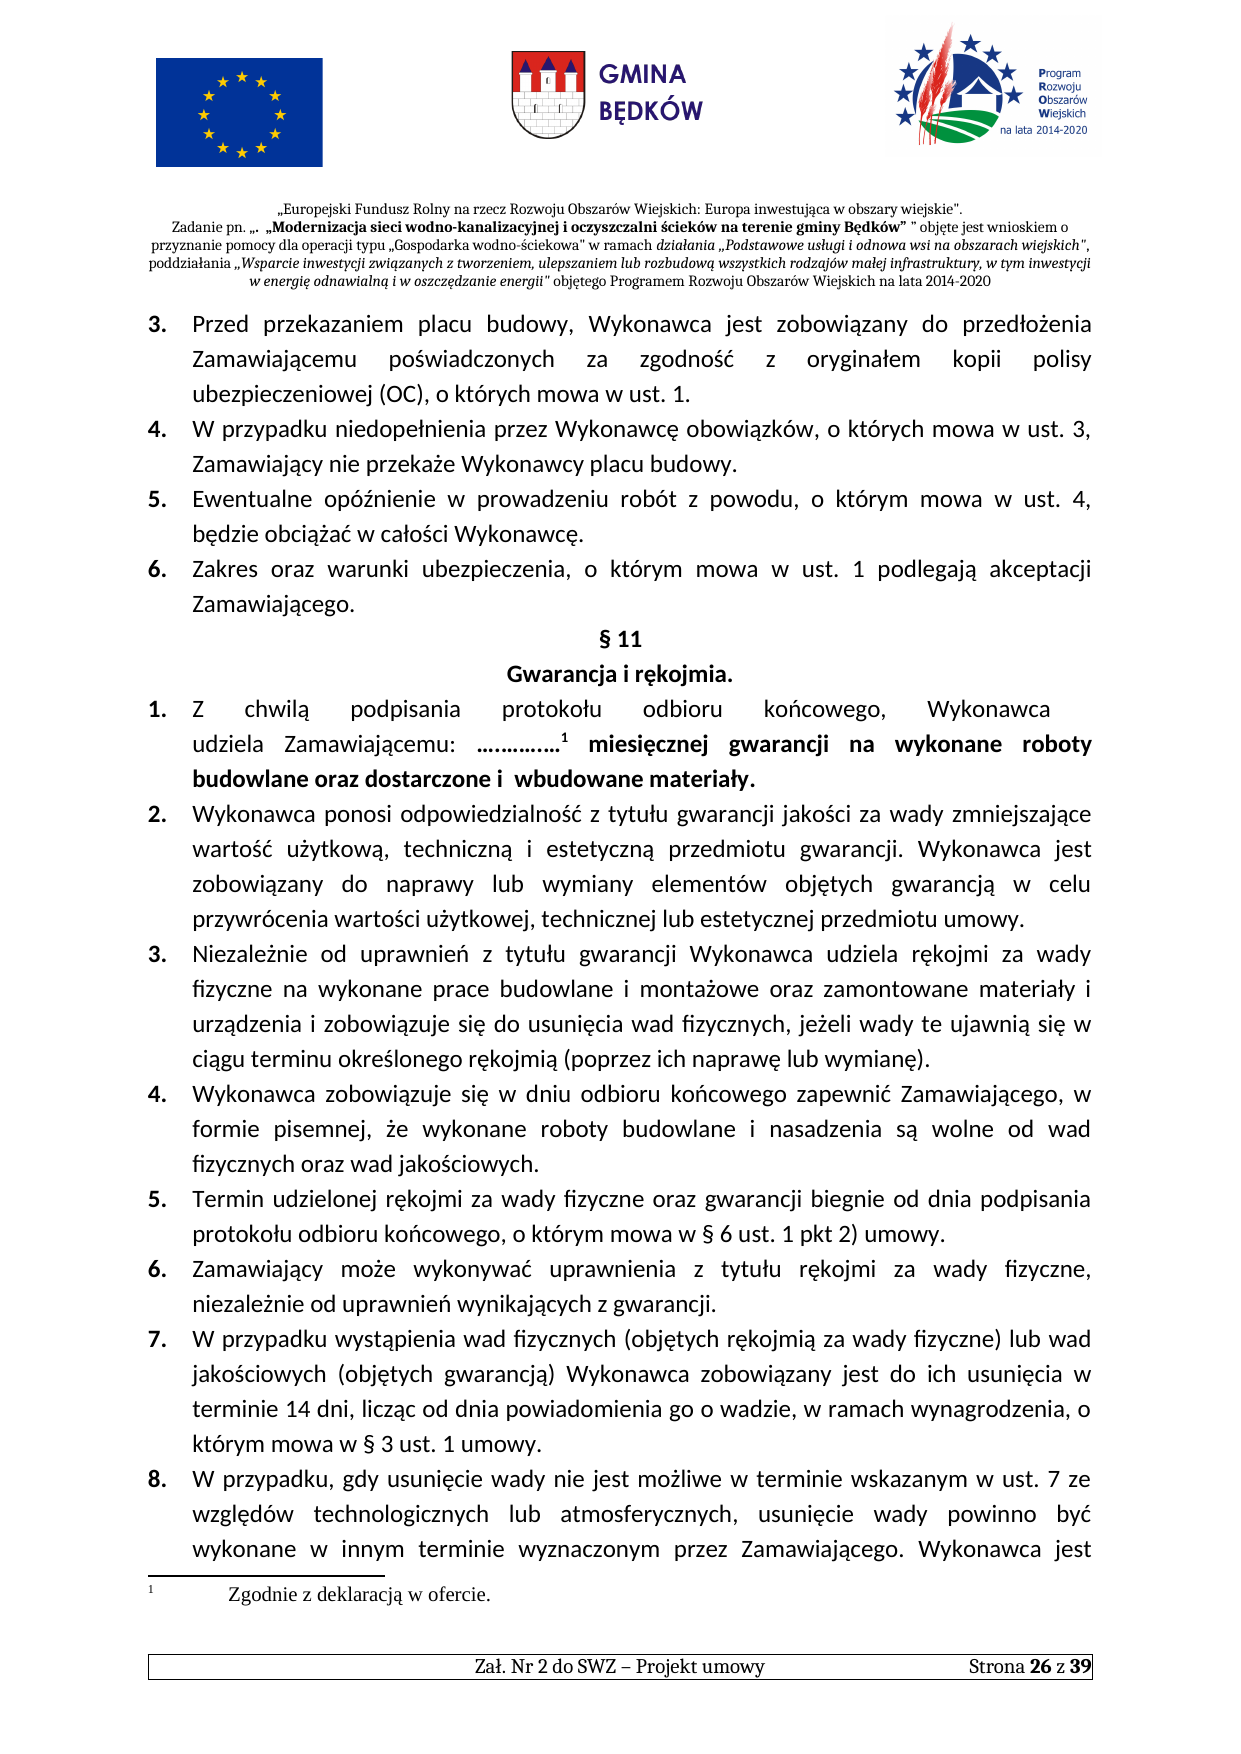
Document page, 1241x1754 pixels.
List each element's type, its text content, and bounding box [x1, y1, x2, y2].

list Termin udzielonej rękojmi za wady fizyczne oraz gwarancji biegnie od dnia podpisania protokołu odbioru końcowego, o którym mowa w § 6 ust. 1 pkt 2) umowy. [148, 1183, 1093, 1249]
list W przypadku wystąpienia wad fizycznych (objętych rękojmią za wady fizyczne) lub wad jakościowych (objętych gwarancją) Wykonawca zobowiązany jest do ich usunięcia w terminie 14 dni, licząc od dnia powiadomienia go o wadzie, w ramach wynagrodzenia, o którym mowa w § 3 ust. 1 umowy. [148, 1323, 1093, 1459]
list Wykonawca zobowiązuje się w dniu odbioru końcowego zapewnić Zamawiającego, w formie pisemnej, że wykonane roboty budowlane i nasadzenia są wolne od wad fizycznych oraz wad jakościowych. [148, 1078, 1093, 1179]
list Ewentualne opóźnienie w prowadzeniu robót z powodu, o którym mowa w ust. 4, będzie obciążać w całości Wykonawcę. [148, 483, 1093, 549]
text § 11 [148, 623, 1093, 654]
list Z chwilą podpisania protokołu odbioru końcowego, Wykonawca udziela Zamawiającemu: ….…….… miesięcznej gwarancji na wykonane roboty budowlane oraz dostarczone i wbudowane materiały. [148, 693, 1093, 794]
list Niezależnie od uprawnień z tytułu gwarancji Wykonawca udziela rękojmi za wady fizyczne na wykonane prace budowlane i montażowe oraz zamontowane materiały i urządzenia i zobowiązuje się do usunięcia wad fizycznych, jeżeli wady te ujawnią się w ciągu terminu określonego rękojmią (poprzez ich naprawę lub wymianę). [148, 938, 1093, 1074]
picture [156, 58, 323, 167]
text Gwarancja i rękojmia. [148, 658, 1093, 689]
list Zakres oraz warunki ubezpieczenia, o którym mowa w ust. 1 podlegają akceptacji Zamawiającego. [148, 553, 1093, 619]
picture [885, 15, 1103, 157]
list Wykonawca ponosi odpowiedzialność z tytułu gwarancji jakości za wady zmniejszające wartość użytkową, techniczną i estetyczną przedmiotu gwarancji. Wykonawca jest zobowiązany do naprawy lub wymiany elementów objętych gwarancją w celu przywrócenia wartości użytkowej, technicznej lub estetycznej przedmiotu umowy. [148, 798, 1093, 934]
list Przed przekazaniem placu budowy, Wykonawca jest zobowiązany do przedłożenia Zamawiającemu poświadczonych za zgodność z oryginałem kopii polisy ubezpieczeniowej (OC), o których mowa w ust. 1. [148, 308, 1093, 409]
picture [511, 51, 729, 139]
list Zamawiający może wykonywać uprawnienia z tytułu rękojmi za wady fizyczne, niezależnie od uprawnień wynikających z gwarancji. [148, 1253, 1093, 1319]
list W przypadku niedopełnienia przez Wykonawcę obowiązków, o których mowa w ust. 3, Zamawiający nie przekaże Wykonawcy placu budowy. [148, 413, 1093, 479]
